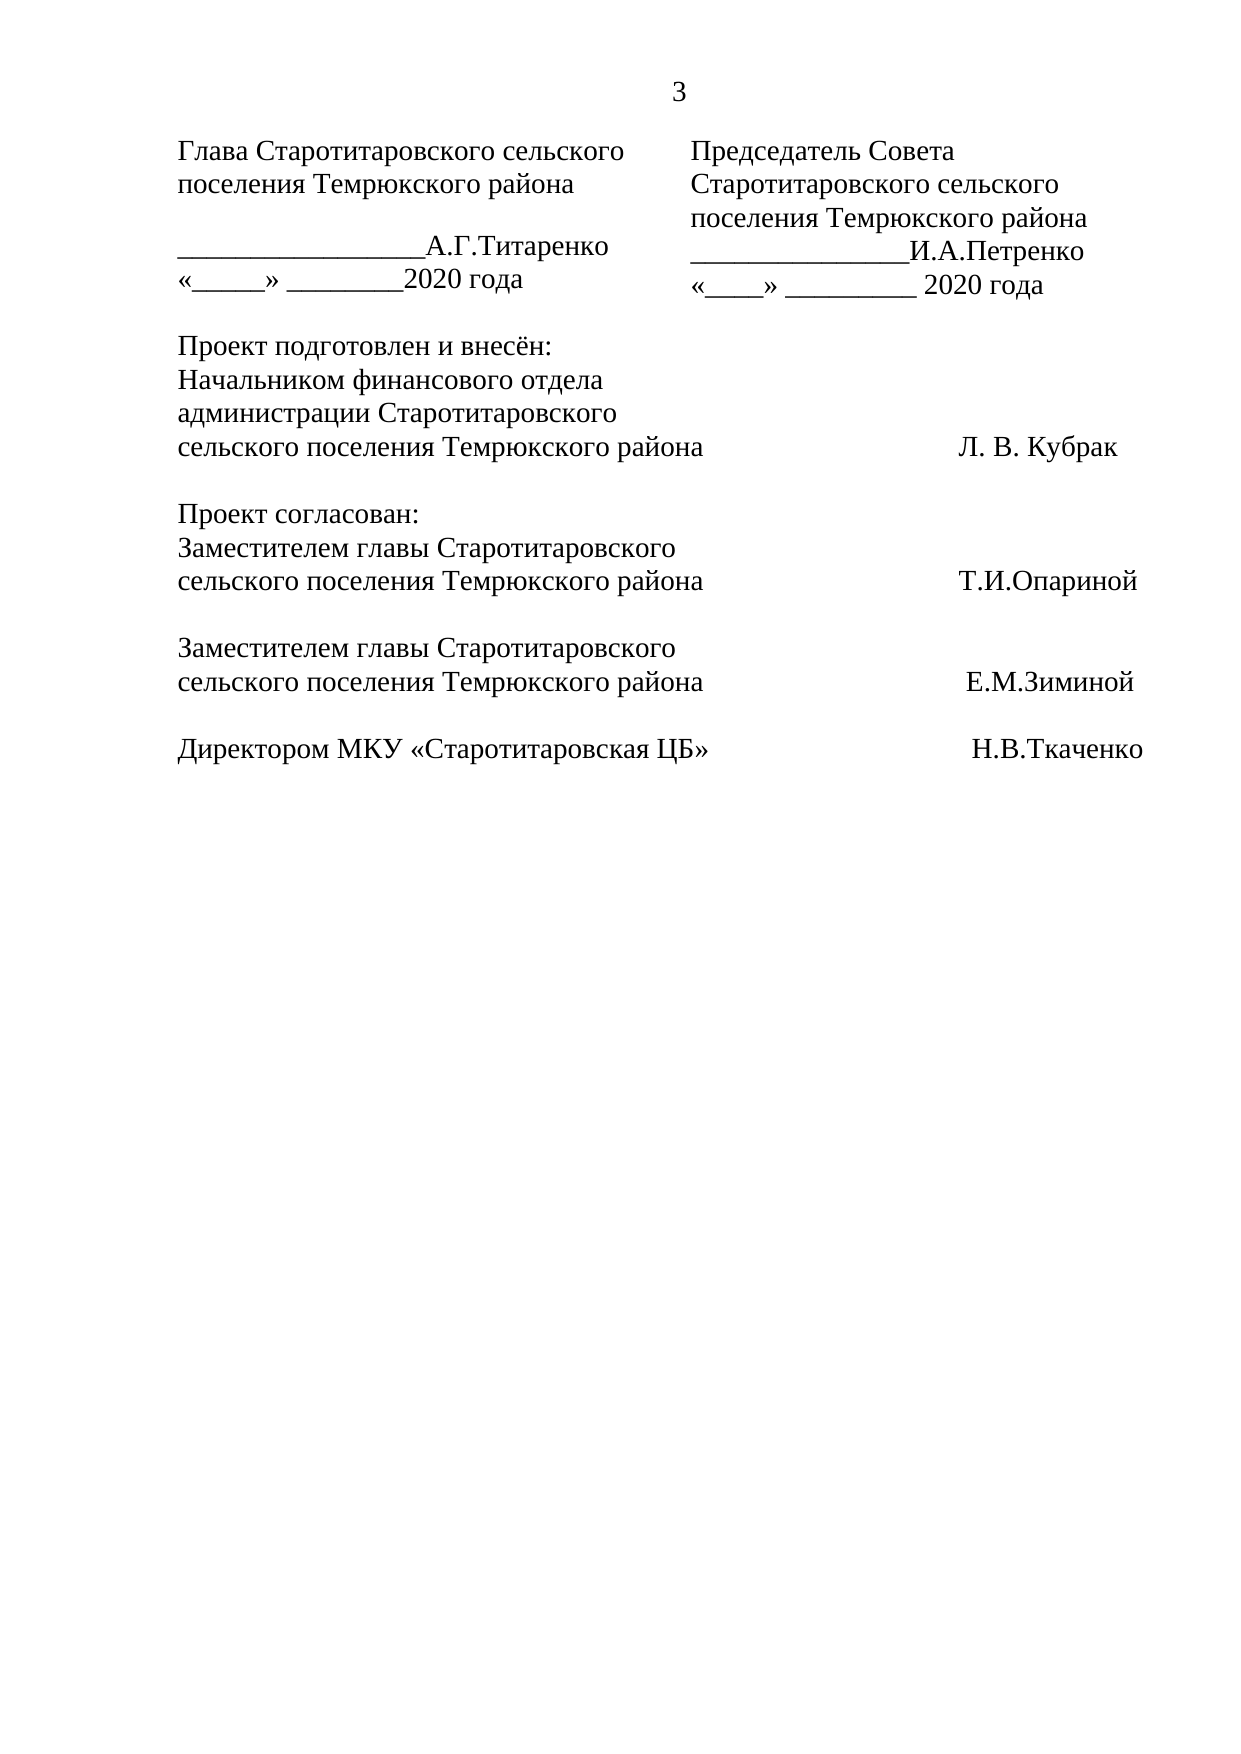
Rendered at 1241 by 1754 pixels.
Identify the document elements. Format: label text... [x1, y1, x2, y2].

text Проект согласован: [177, 496, 1181, 530]
text Заместителем главы Старотитаровского [177, 530, 1181, 563]
text сельского поселения Темрюкского района Т.И.Опариной [177, 563, 1181, 597]
text Проект подготовлен и внесён: [177, 328, 1181, 362]
text Заместителем главы Старотитаровского [177, 630, 1181, 664]
table_header Глава Старотитаровского сельского поселения Темрюкского района _________________А.Г.Титаренко «_____» ________2020 года [166, 133, 679, 301]
text сельского поселения Темрюкского района Л. В. Кубрак [177, 429, 1181, 463]
text сельского поселения Темрюкского района Е.М.Зиминой [177, 664, 1181, 697]
table_header Председатель Совета Старотитаровского сельского поселения Темрюкского района _______________И.А.Петренко «____» _________ 2020 года [679, 133, 1192, 301]
text Директором МКУ «Старотитаровская ЦБ» Н.В.Ткаченко [177, 731, 1181, 764]
text администрации Старотитаровского [177, 396, 1181, 429]
text Начальником финансового отдела [177, 362, 1181, 396]
